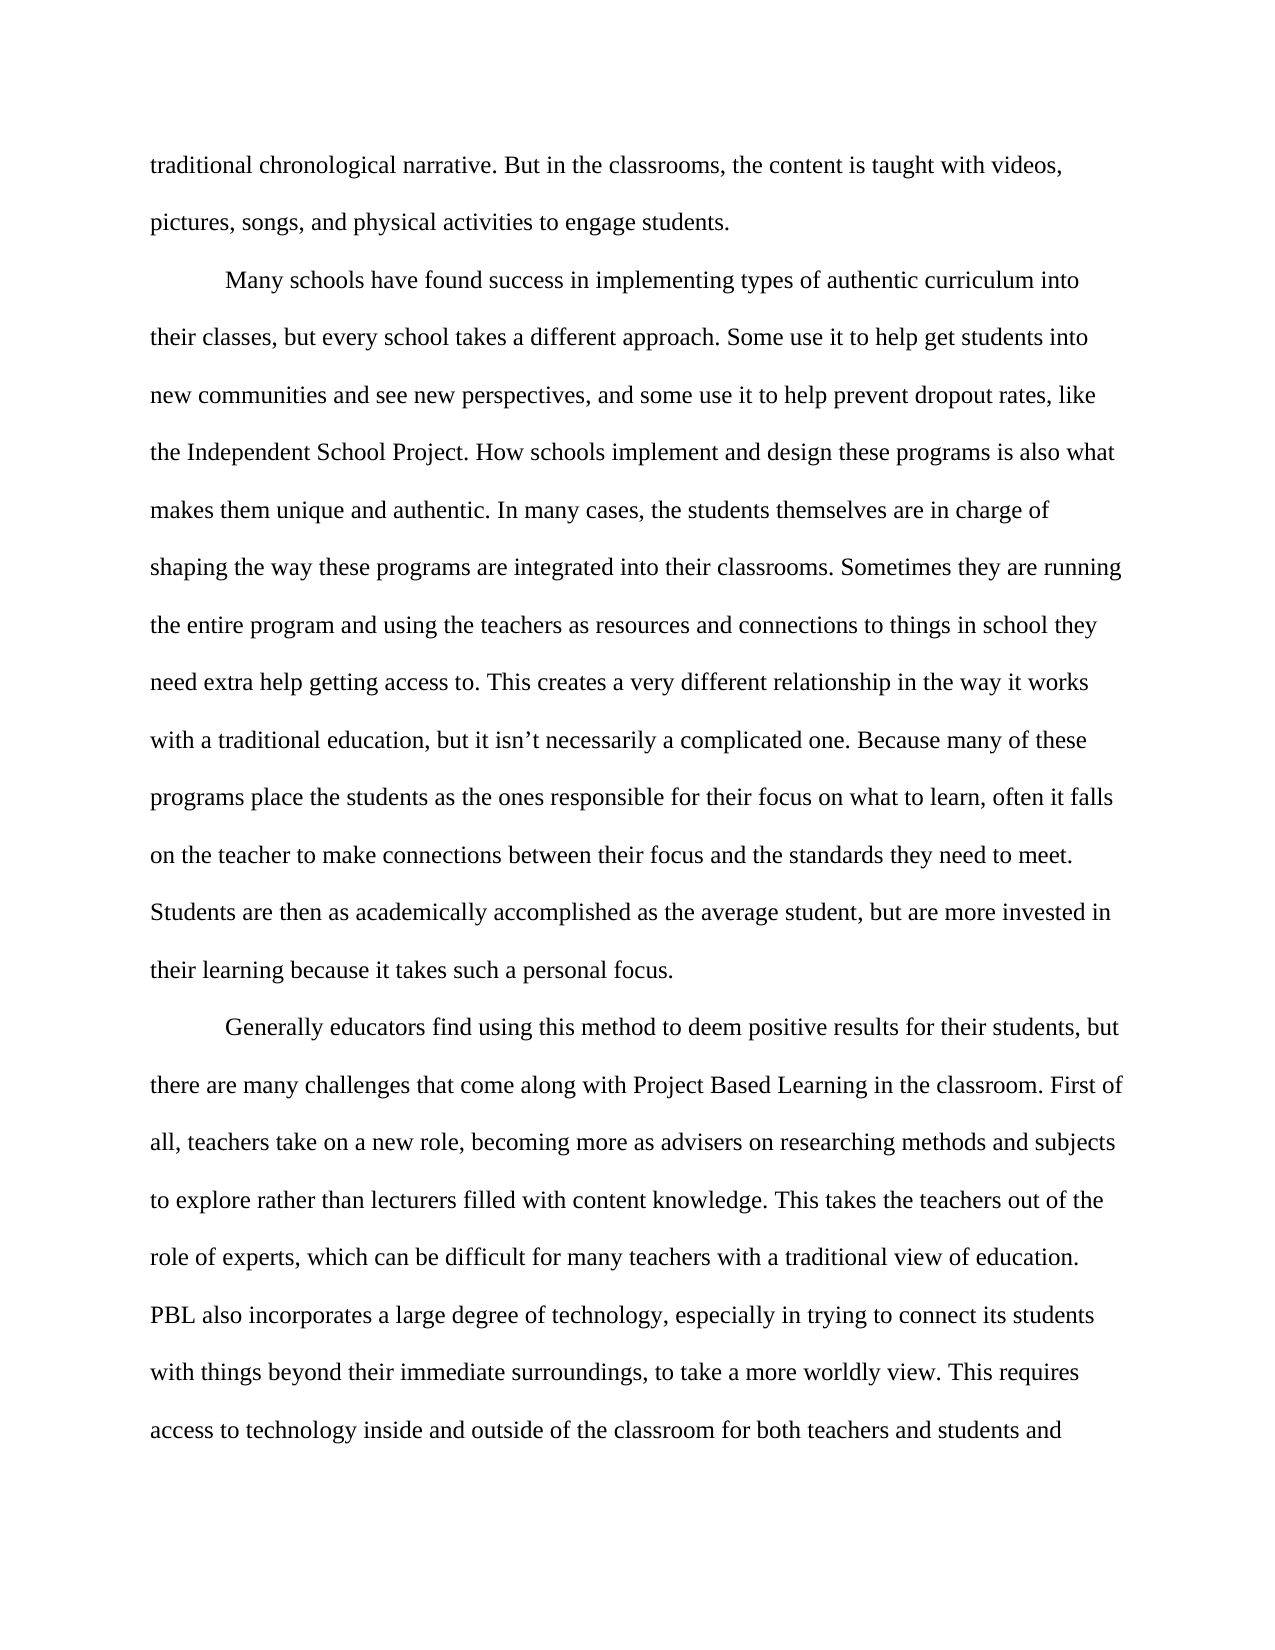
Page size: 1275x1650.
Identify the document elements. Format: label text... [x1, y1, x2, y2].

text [150, 150, 1125, 236]
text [150, 1012, 1125, 1444]
text Many schools have found success in implementing types of authentic curriculum into their classes, but every school takes a different approach. Some use it to help get students into new communities and see new perspectives, and some use it to help prevent dropout rates, like the Independent School Project. How schools implement and design these programs is also what makes them unique and authentic. In many cases, the students themselves are in charge of shaping the way these programs are integrated into their classrooms. Sometimes they are running the entire program and using the teachers as resources and connections to things in school they need extra help getting access to. This creates a very different relationship in the way it works with a traditional education, but it isn’t necessarily a complicated one. Because many of these programs place the students as the ones responsible for their focus on what to learn, often it falls on the teacher to make connections between their focus and the standards they need to meet. Students are then as academically accomplished as the average student, but are more invested in their learning because it takes such a personal focus. [150, 265, 1125, 984]
